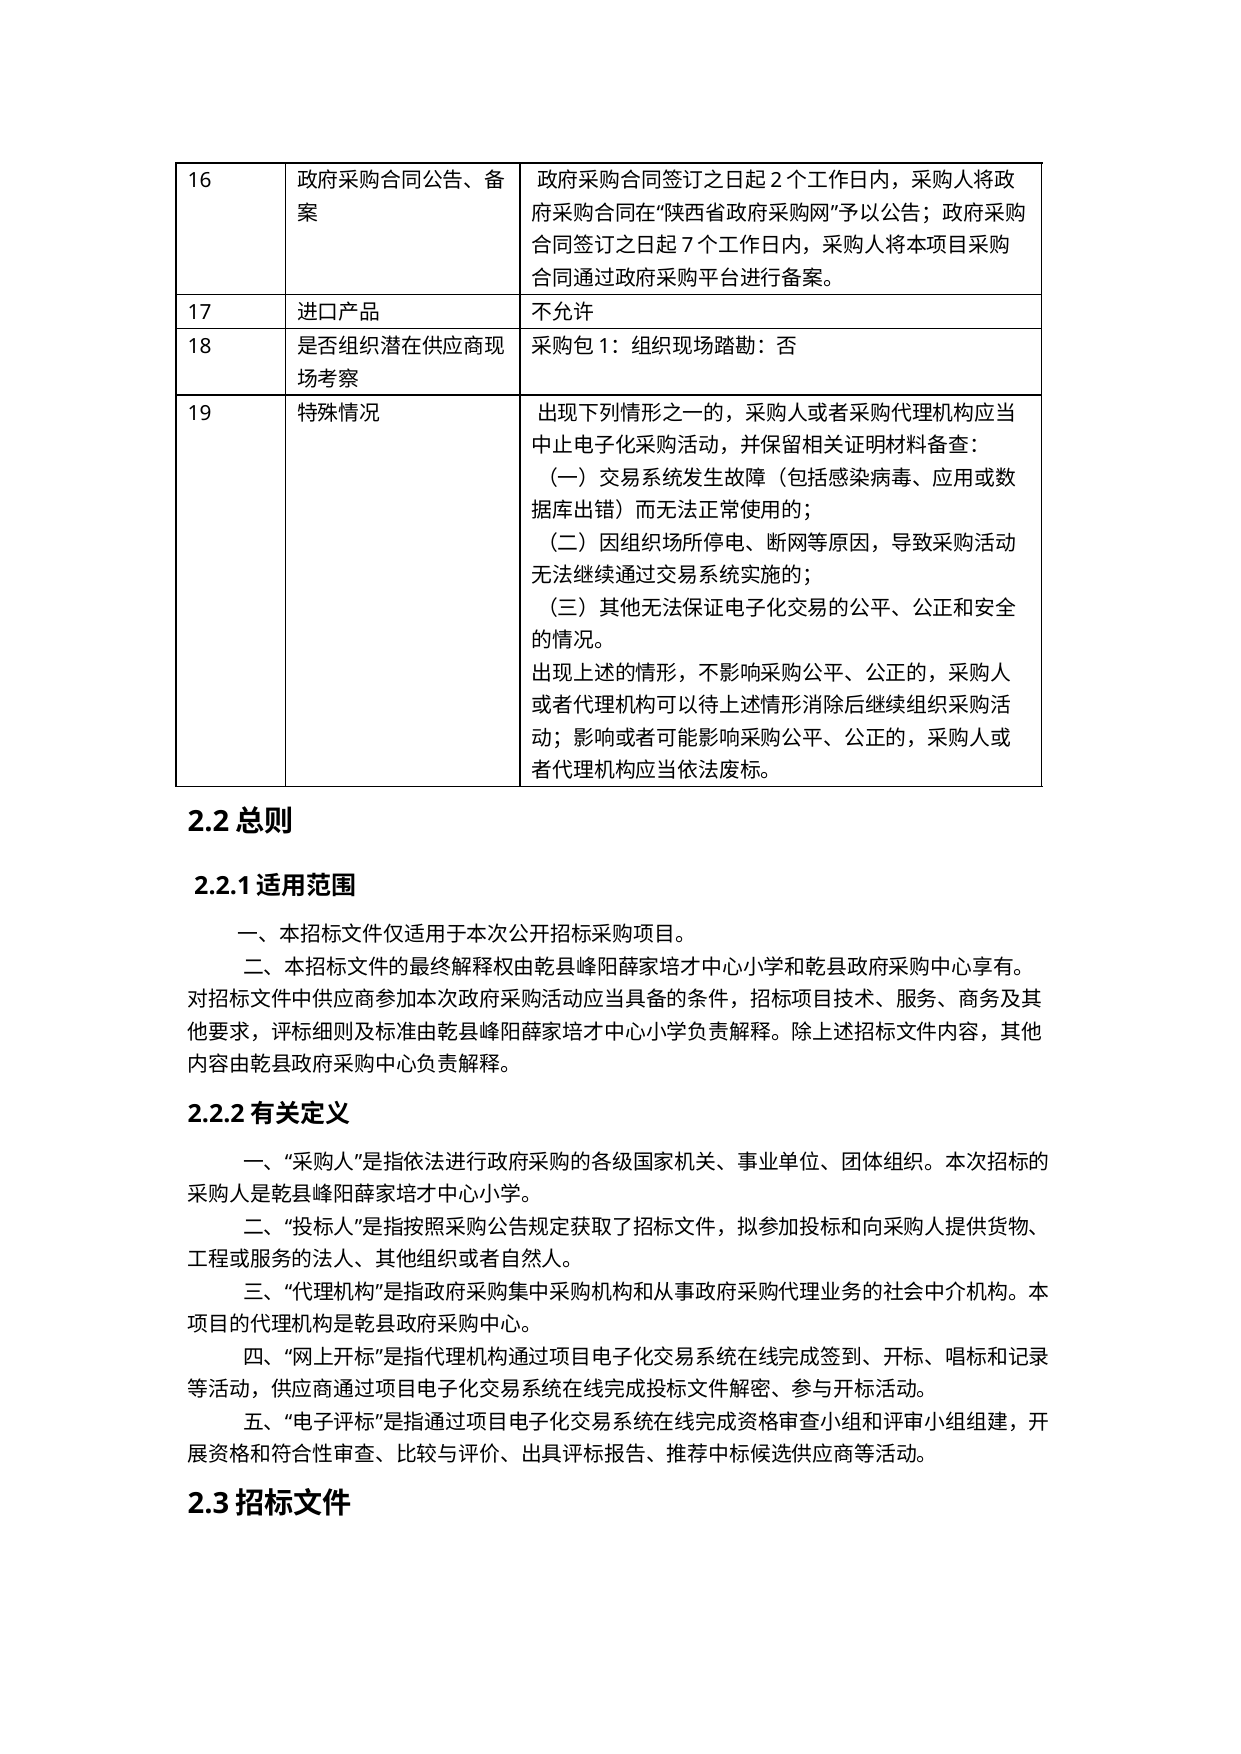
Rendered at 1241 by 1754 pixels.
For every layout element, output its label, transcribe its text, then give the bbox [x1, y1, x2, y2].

text 四、“网上开标”是指代理机构通过项目电子化交易系统在线完成签到、开标、唱标和记录等活动，供应商通过项目电子化交易系统在线完成投标文件解密、参与开标活动。 [187, 1340, 1053, 1405]
text 2.3招标文件 [187, 1470, 1053, 1535]
text 一、本招标文件仅适用于本次公开招标采购项目。 [187, 917, 1053, 950]
table_cell 17 [177, 295, 285, 328]
table_cell 19 [177, 396, 285, 786]
text 2.2总则 [187, 787, 1053, 852]
table_cell 政府采购合同签订之日起2个工作日内，采购人将政府采购合同在“陕西省政府采购网”予以公告；政府采购合同签订之日起7个工作日内，采购人将本项目采购合同通过政府采购平台进行备案。 [521, 164, 1041, 293]
table_cell 政府采购合同公告、备案 [286, 164, 519, 293]
text 2.2.1适用范围 [187, 852, 1053, 917]
table_cell 是否组织潜在供应商现场考察 [286, 329, 519, 394]
table_cell 不允许 [521, 295, 1041, 328]
text 五、“电子评标”是指通过项目电子化交易系统在线完成资格审查小组和评审小组组建，开展资格和符合性审查、比较与评价、出具评标报告、推荐中标候选供应商等活动。 [187, 1405, 1053, 1470]
table_cell 出现下列情形之一的，采购人或者采购代理机构应当中止电子化采购活动，并保留相关证明材料备查： （一）交易系统发生故障（包括感染病毒、应用或数据库出错）而无法正常使用的； （二）因组织场所停电、断网等原因，导致采购活动无法继续通过交易系统实施的； （三）其他无法保证电子化交易的公平、公正和安全的情况。 出现上述的情形，不影响采购公平、公正的，采购人或者代理机构可以待上述情形消除后继续组织采购活动；影响或者可能影响采购公平、公正的，采购人或者代理机构应当依法废标。 [521, 396, 1041, 786]
text 二、本招标文件的最终解释权由乾县峰阳薛家培才中心小学和乾县政府采购中心享有。对招标文件中供应商参加本次政府采购活动应当具备的条件，招标项目技术、服务、商务及其他要求，评标细则及标准由乾县峰阳薛家培才中心小学负责解释。除上述招标文件内容，其他内容由乾县政府采购中心负责解释。 [187, 950, 1053, 1080]
text 三、“代理机构”是指政府采购集中采购机构和从事政府采购代理业务的社会中介机构。本项目的代理机构是乾县政府采购中心。 [187, 1275, 1053, 1340]
table_cell 16 [177, 164, 285, 293]
text 二、“投标人”是指按照采购公告规定获取了招标文件，拟参加投标和向采购人提供货物、工程或服务的法人、其他组织或者自然人。 [187, 1210, 1053, 1275]
table_cell 采购包1：组织现场踏勘：否 [521, 329, 1041, 394]
table_cell 特殊情况 [286, 396, 519, 786]
table_cell 18 [177, 329, 285, 394]
text 2.2.2有关定义 [187, 1080, 1053, 1145]
text 一、“采购人”是指依法进行政府采购的各级国家机关、事业单位、团体组织。本次招标的采购人是乾县峰阳薛家培才中心小学。 [187, 1145, 1053, 1210]
table_cell 进口产品 [286, 295, 519, 328]
